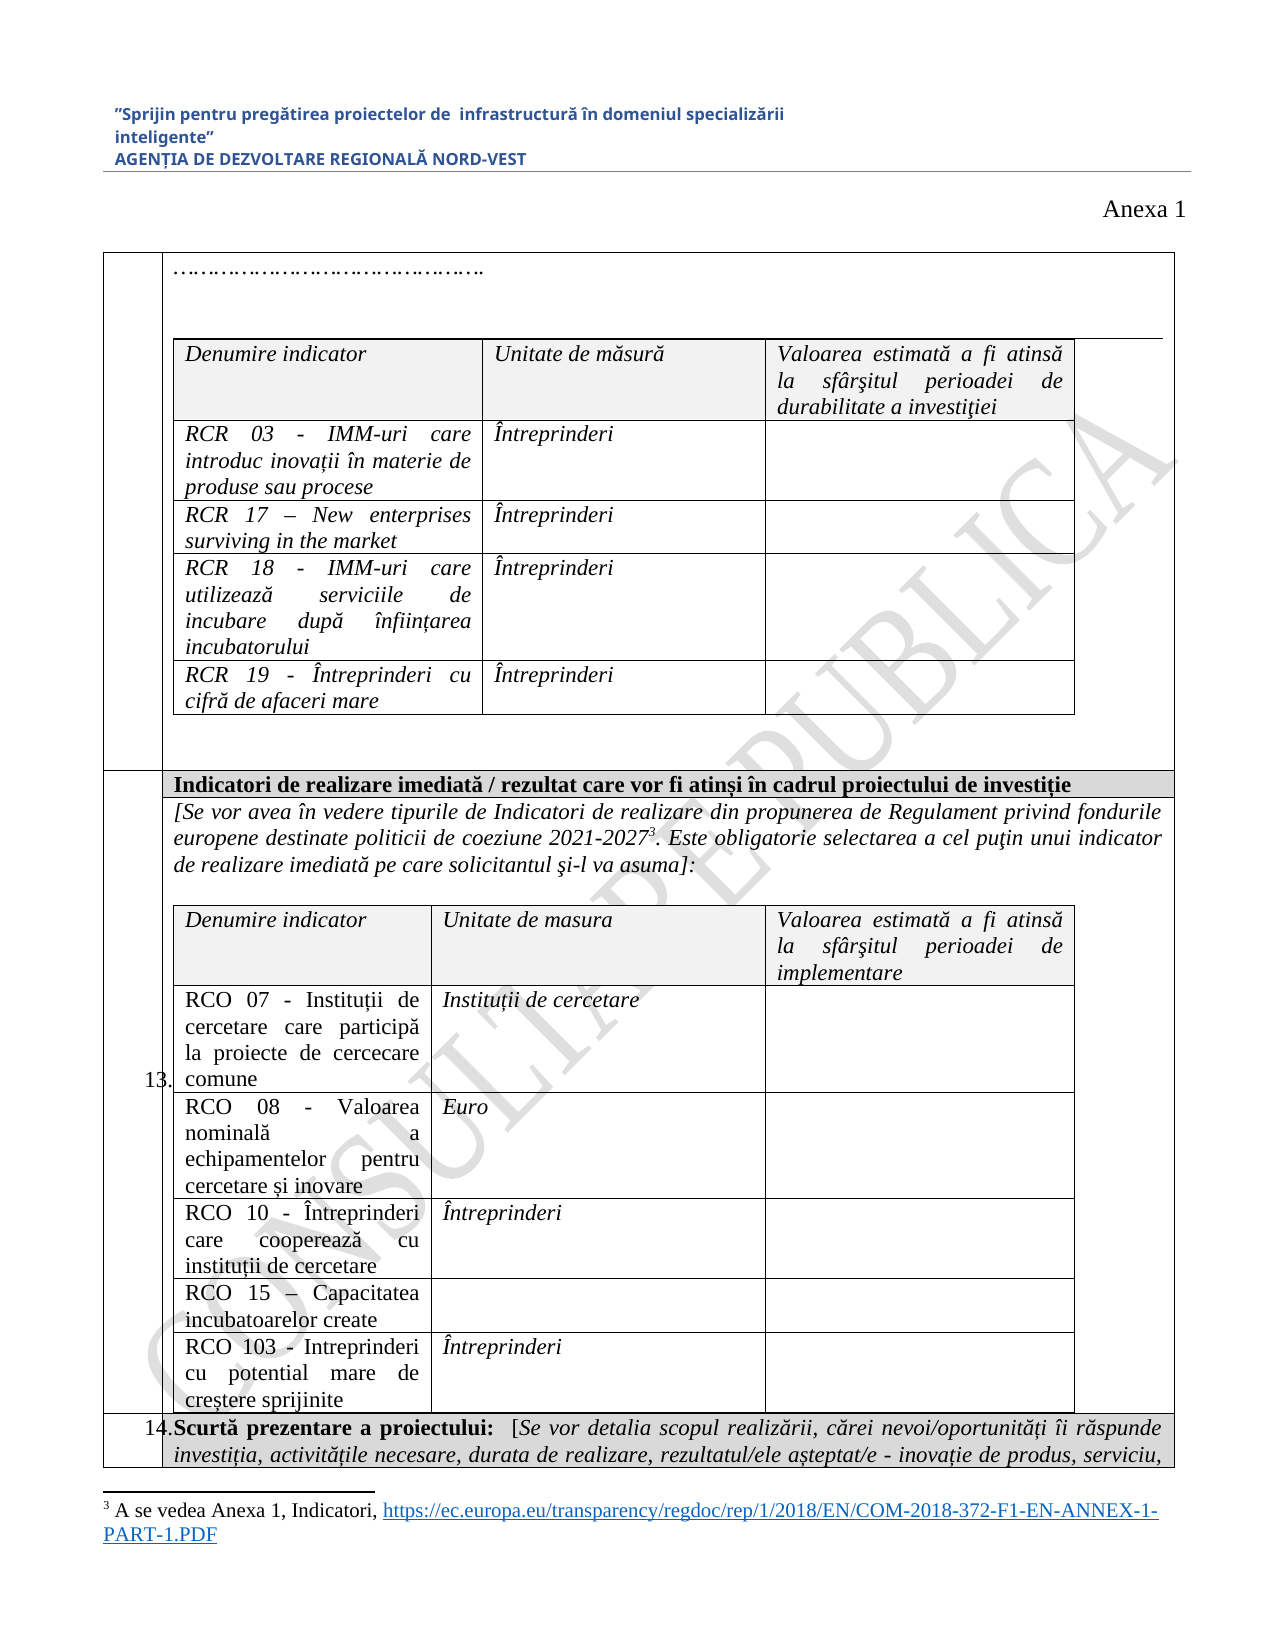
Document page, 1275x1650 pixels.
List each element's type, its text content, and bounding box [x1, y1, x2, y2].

table_cell [104, 1414, 162, 1467]
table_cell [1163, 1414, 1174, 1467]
table_cell [Se vor avea în vedere tipurile de Indicatori de realizare din propunerea de Regulament privind fondurile europene destinate politicii de coeziune 2021-2027. Este obligatorie selectarea a cel puţin unui indicator de realizare imediată pe care solicitantul şi-l va asuma]: [163, 798, 1174, 1413]
table_cell Indicatori de realizare imediată / rezultat care vor fi atinși în cadrul proiectului de investiție [163, 771, 1174, 797]
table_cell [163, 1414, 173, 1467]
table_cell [163, 253, 1174, 770]
table_cell [104, 771, 162, 1413]
